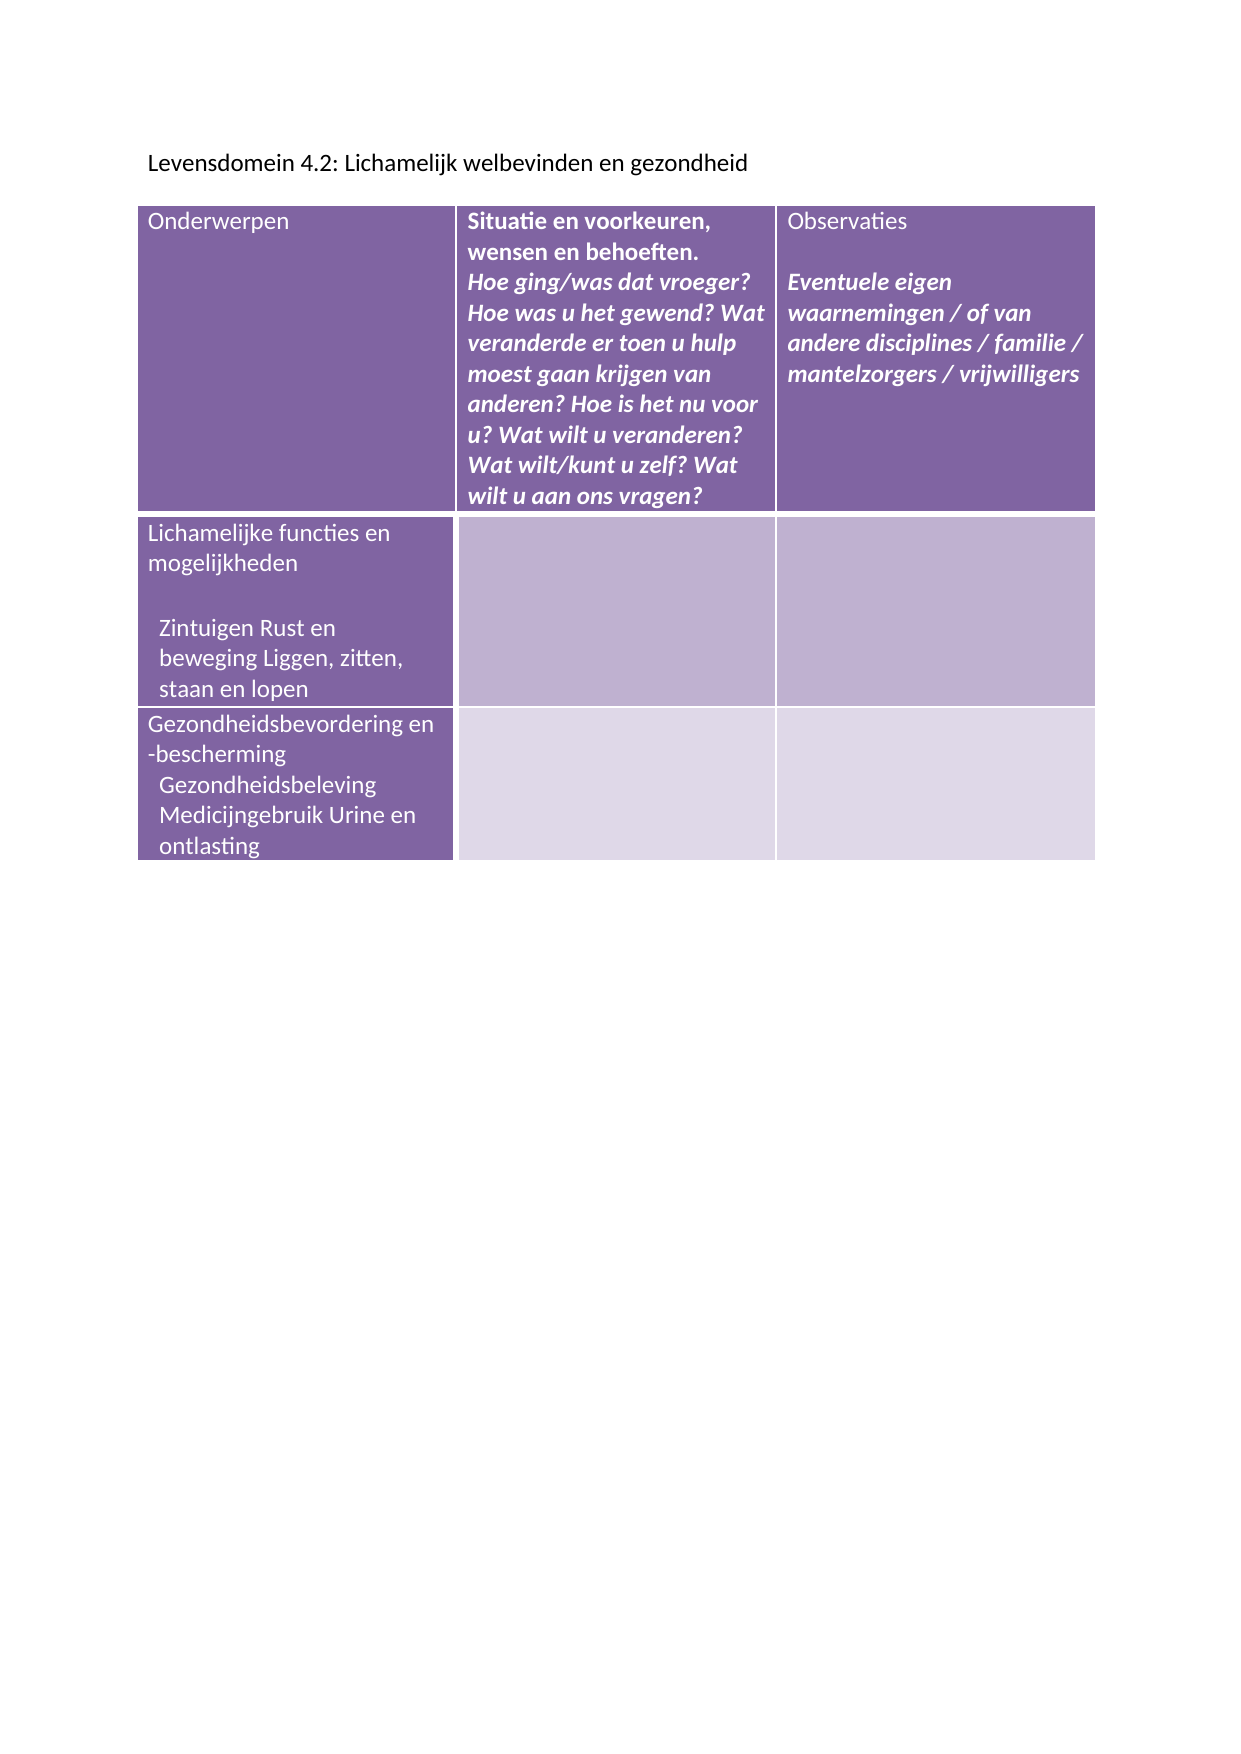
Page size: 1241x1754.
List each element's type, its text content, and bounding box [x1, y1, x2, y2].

table_cell [459, 708, 775, 860]
table_header Situatie en voorkeuren, wensen en behoeften. Hoe ging/was dat vroeger? Hoe was u het gewend? Wat veranderde er toen u hulp moest gaan krijgen van anderen? Hoe is het nu voor u? Wat wilt u veranderen? Wat wilt/kunt u zelf? Wat wilt u aan ons vragen? [457, 206, 775, 511]
table_cell [777, 708, 1095, 860]
table_cell [459, 517, 775, 706]
text Levensdomein 4.2: Lichamelijk welbevinden en gezondheid [148, 148, 1093, 178]
table_header Observaties Eventuele eigen waarnemingen / of van andere disciplines / familie / mantelzorgers / vrijwilligers [777, 206, 1095, 511]
table_cell Gezondheidsbevordering en -bescherming [138, 708, 453, 860]
table_cell [777, 517, 1095, 706]
table_cell Lichamelijke functies en mogelijkheden [138, 517, 453, 706]
table_header Onderwerpen [138, 206, 455, 511]
